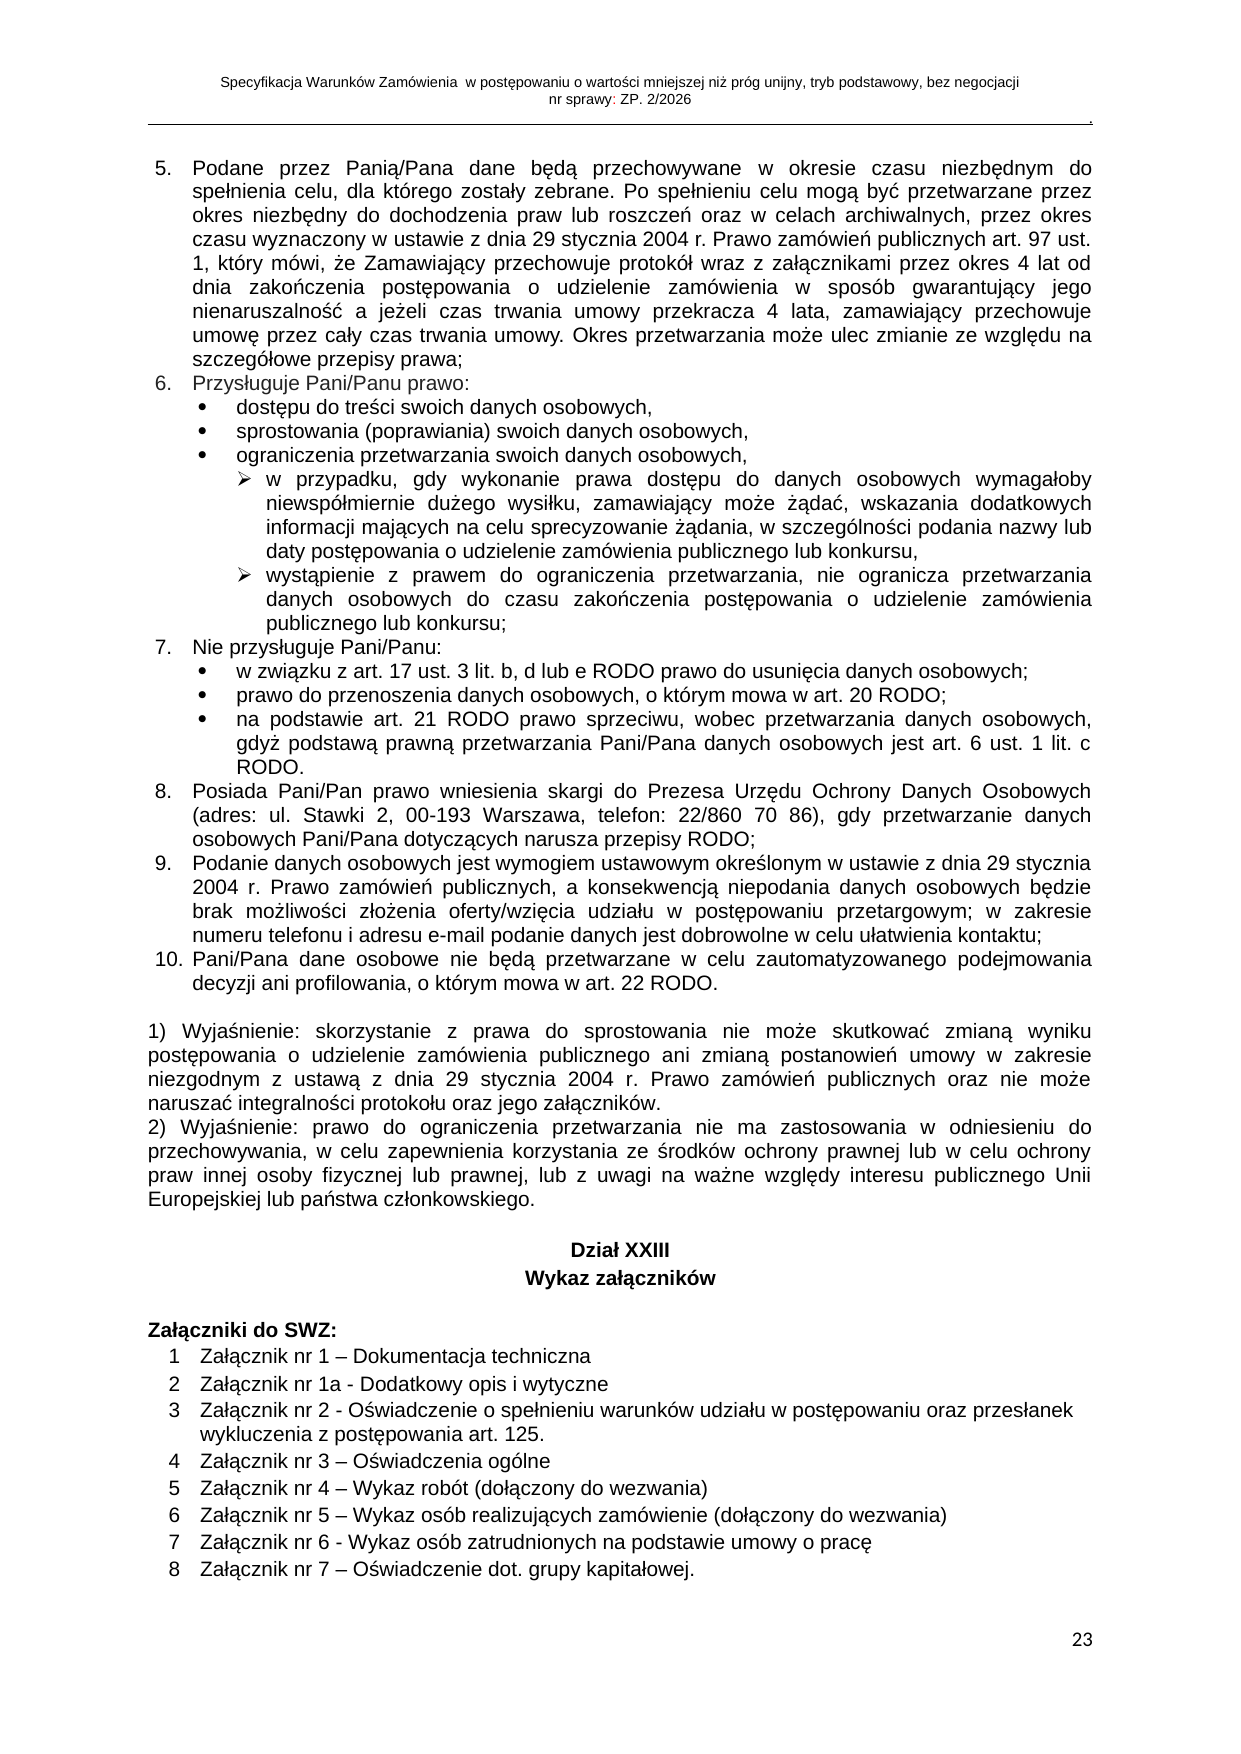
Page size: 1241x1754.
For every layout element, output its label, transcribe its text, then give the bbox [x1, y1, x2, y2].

list Podanie danych osobowych jest wymogiem ustawowym określonym w ustawie z dnia 29 stycznia 2004 r. Prawo zamówień publicznych, a konsekwencją niepodania danych osobowych będzie brak możliwości złożenia oferty/wzięcia udziału w postępowaniu przetargowym; w zakresie numeru telefonu i adresu e-mail podanie danych jest dobrowolne w celu ułatwienia kontaktu; [154, 851, 1093, 947]
list Załącznik nr 6 - Wykaz osób zatrudnionych na podstawie umowy o pracę [162, 1530, 1093, 1554]
list Podane przez Panią/Pana dane będą przechowywane w okresie czasu niezbędnym do spełnienia celu, dla którego zostały zebrane. Po spełnieniu celu mogą być przetwarzane przez okres niezbędny do dochodzenia praw lub roszczeń oraz w celach archiwalnych, przez okres czasu wyznaczony w ustawie z dnia 29 stycznia 2004 r. Prawo zamówień publicznych art. 97 ust. 1, który mówi, że Zamawiający przechowuje protokół wraz z załącznikami przez okres 4 lat od dnia zakończenia postępowania o udzielenie zamówienia w sposób gwarantujący jego nienaruszalność a jeżeli czas trwania umowy przekracza 4 lata, zamawiający przechowuje umowę przez cały czas trwania umowy. Okres przetwarzania może ulec zmianie ze względu na szczegółowe przepisy prawa; [154, 155, 1093, 371]
list Załącznik nr 4 – Wykaz robót (dołączony do wezwania) [162, 1476, 1093, 1500]
list Załącznik nr 2 - Oświadczenie o spełnieniu warunków udziału w postępowaniu oraz przesłanek wykluczenia z postępowania art. 125. [162, 1398, 1093, 1446]
list w przypadku, gdy wykonanie prawa dostępu do danych osobowych wymagałoby niewspółmiernie dużego wysiłku, zamawiający może żądać, wskazania dodatkowych informacji mających na celu sprecyzowanie żądania, w szczególności podania nazwy lub daty postępowania o udzielenie zamówienia publicznego lub konkursu, [236, 467, 1093, 563]
list Posiada Pani/Pan prawo wniesienia skargi do Prezesa Urzędu Ochrony Danych Osobowych (adres: ul. Stawki 2, 00-193 Warszawa, telefon: 22/860 70 86), gdy przetwarzanie danych osobowych Pani/Pana dotyczących narusza przepisy RODO; [154, 779, 1093, 851]
list w związku z art. 17 ust. 3 lit. b, d lub e RODO prawo do usunięcia danych osobowych; [199, 659, 1093, 683]
list Załącznik nr 1 – Dokumentacja techniczna [162, 1344, 1093, 1368]
text Załączniki do SWZ: [148, 1317, 1093, 1341]
list Załącznik nr 3 – Oświadczenia ogólne [162, 1449, 1093, 1473]
list Dział XXIII [148, 1238, 1093, 1262]
list Przysługuje Pani/Panu prawo: [154, 371, 1093, 395]
text 2) Wyjaśnienie: prawo do ograniczenia przetwarzania nie ma zastosowania w odniesieniu do przechowywania, w celu zapewnienia korzystania ze środków ochrony prawnej lub w celu ochrony praw innej osoby fizycznej lub prawnej, lub z uwagi na ważne względy interesu publicznego Unii Europejskiej lub państwa członkowskiego. [148, 1114, 1093, 1210]
list Załącznik nr 5 – Wykaz osób realizujących zamówienie (dołączony do wezwania) [162, 1503, 1093, 1527]
list Załącznik nr 7 – Oświadczenie dot. grupy kapitałowej. [162, 1557, 1093, 1581]
list prawo do przenoszenia danych osobowych, o którym mowa w art. 20 RODO; [199, 683, 1093, 707]
list dostępu do treści swoich danych osobowych, [199, 395, 1093, 419]
text 1) Wyjaśnienie: skorzystanie z prawa do sprostowania nie może skutkować zmianą wyniku postępowania o udzielenie zamówienia publicznego ani zmianą postanowień umowy w zakresie niezgodnym z ustawą z dnia 29 stycznia 2004 r. Prawo zamówień publicznych oraz nie może naruszać integralności protokołu oraz jego załączników. [148, 1019, 1093, 1114]
list Nie przysługuje Pani/Panu: [154, 635, 1093, 659]
list Wykaz załączników [148, 1265, 1093, 1289]
list Pani/Pana dane osobowe nie będą przetwarzane w celu zautomatyzowanego podejmowania decyzji ani profilowania, o którym mowa w art. 22 RODO. [154, 947, 1093, 995]
list sprostowania (poprawiania) swoich danych osobowych, [199, 419, 1093, 443]
list wystąpienie z prawem do ograniczenia przetwarzania, nie ogranicza przetwarzania danych osobowych do czasu zakończenia postępowania o udzielenie zamówienia publicznego lub konkursu; [236, 563, 1093, 635]
list Załącznik nr 1a - Dodatkowy opis i wytyczne [162, 1371, 1093, 1395]
list na podstawie art. 21 RODO prawo sprzeciwu, wobec przetwarzania danych osobowych, gdyż podstawą prawną przetwarzania Pani/Pana danych osobowych jest art. 6 ust. 1 lit. c RODO. [199, 707, 1093, 779]
list ograniczenia przetwarzania swoich danych osobowych, [199, 443, 1093, 467]
